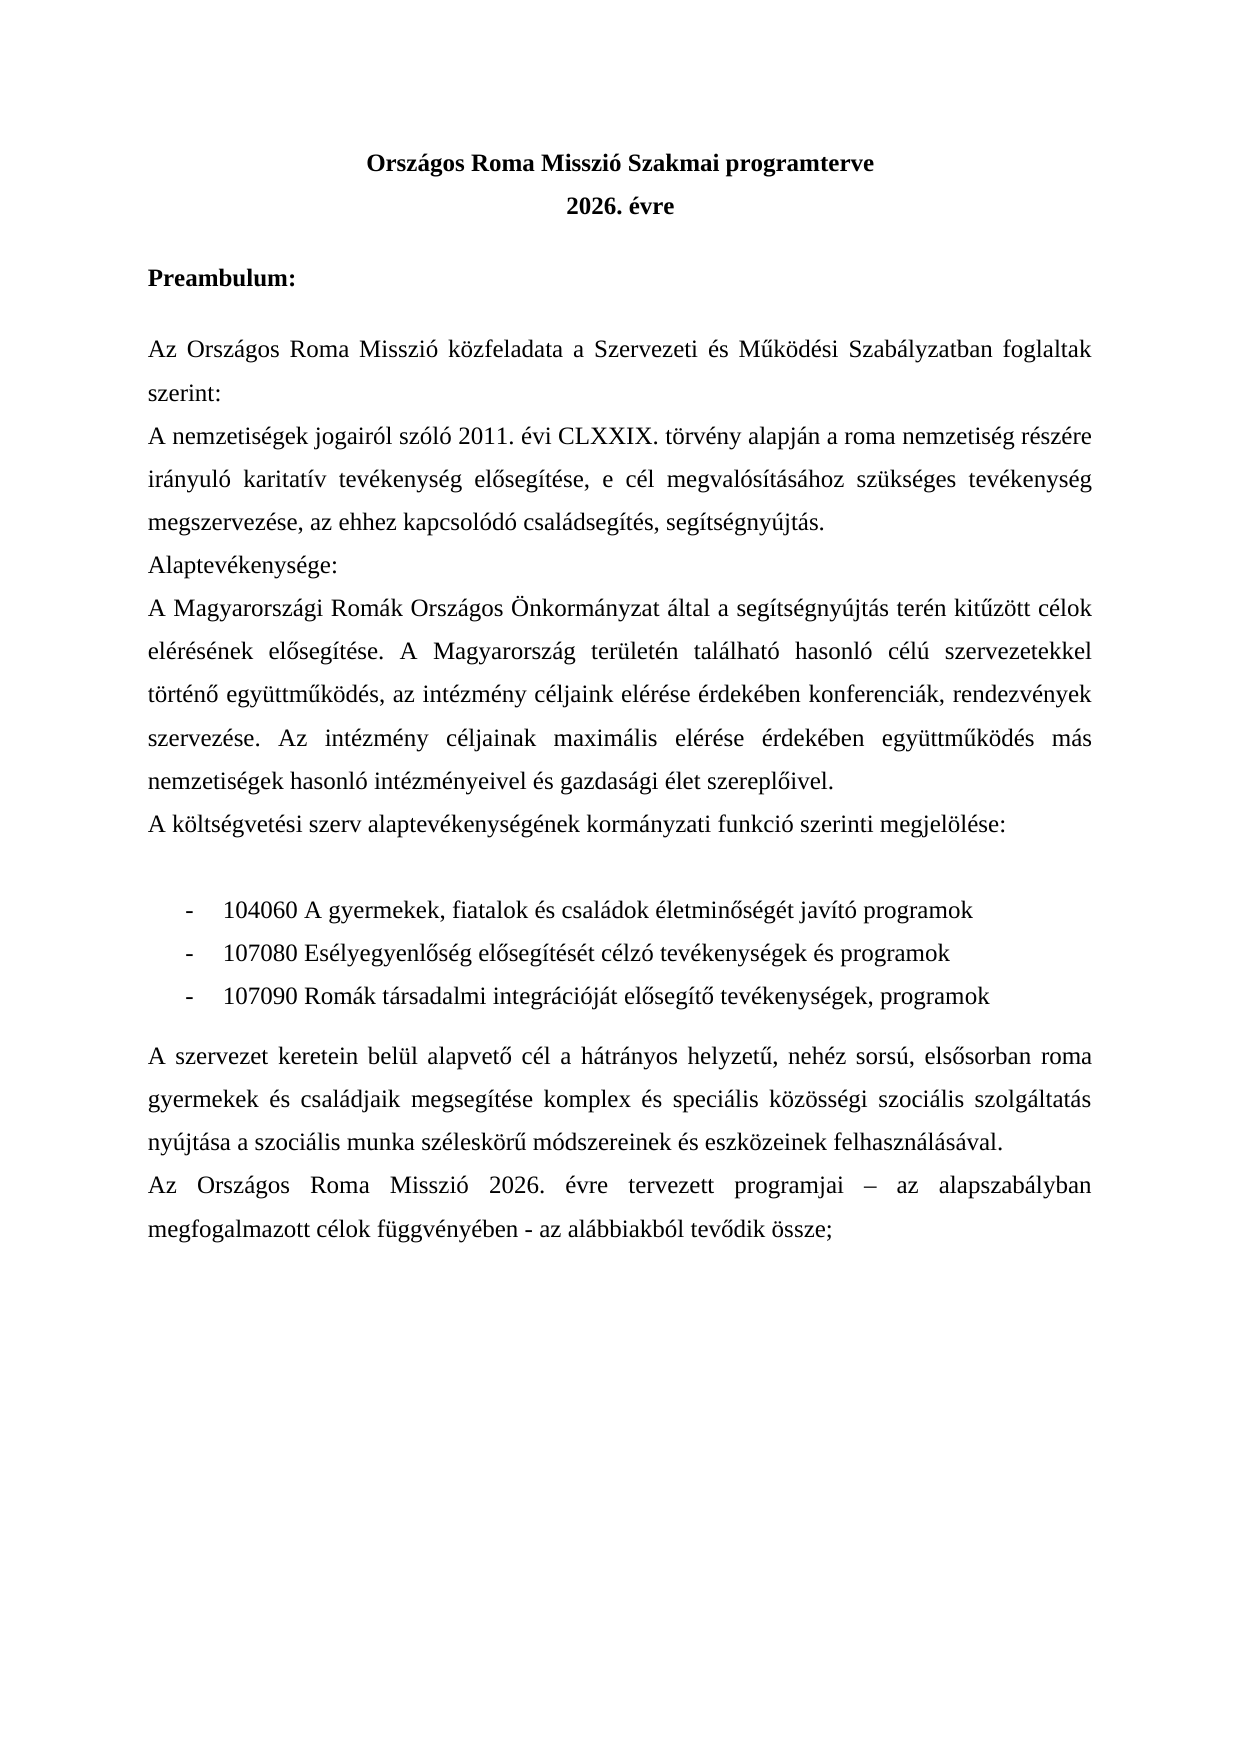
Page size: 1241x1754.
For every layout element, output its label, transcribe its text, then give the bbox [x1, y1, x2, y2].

text Preambulum: [148, 263, 1093, 291]
list 107080 Esélyegyenlőség elősegítését célzó tevékenységek és programok [185, 938, 1093, 967]
text Az Országos Roma Misszió 2026. évre tervezett programjai – az alapszabályban megfogalmazott célok függvényében - az alábbiakból tevődik össze; [148, 1171, 1093, 1242]
list 107090 Romák társadalmi integrációját elősegítő tevékenységek, programok [185, 981, 1093, 1010]
text Országos Roma Misszió Szakmai programterve [148, 148, 1093, 176]
text Alaptevékenysége: [148, 550, 1093, 579]
text A nemzetiségek jogairól szóló 2011. évi CLXXIX. törvény alapján a roma nemzetiség részére irányuló karitatív tevékenység elősegítése, e cél megvalósításához szükséges tevékenység megszervezése, az ehhez kapcsolódó családsegítés, segítségnyújtás. [148, 421, 1093, 536]
text 2026. évre [148, 191, 1093, 219]
text A költségvetési szerv alaptevékenységének kormányzati funkció szerinti megjelölése: [148, 809, 1093, 838]
text A Magyarországi Romák Országos Önkormányzat által a segítségnyújtás terén kitűzött célok elérésének elősegítése. A Magyarország területén található hasonló célú szervezetekkel történő együttműködés, az intézmény céljaink elérése érdekében konferenciák, rendezvények szervezése. Az intézmény céljainak maximális elérése érdekében együttműködés más nemzetiségek hasonló intézményeivel és gazdasági élet szereplőivel. [148, 593, 1093, 794]
text Az Országos Roma Misszió közfeladata a Szervezeti és Működési Szabályzatban foglaltak szerint: [148, 334, 1093, 406]
list 104060 A gyermekek, fiatalok és családok életminőségét javító programok [185, 895, 1093, 924]
text A szervezet keretein belül alapvető cél a hátrányos helyzetű, nehéz sorsú, elsősorban roma gyermekek és családjaik megsegítése komplex és speciális közösségi szociális szolgáltatás nyújtása a szociális munka széleskörű módszereinek és eszközeinek felhasználásával. [148, 1041, 1093, 1156]
